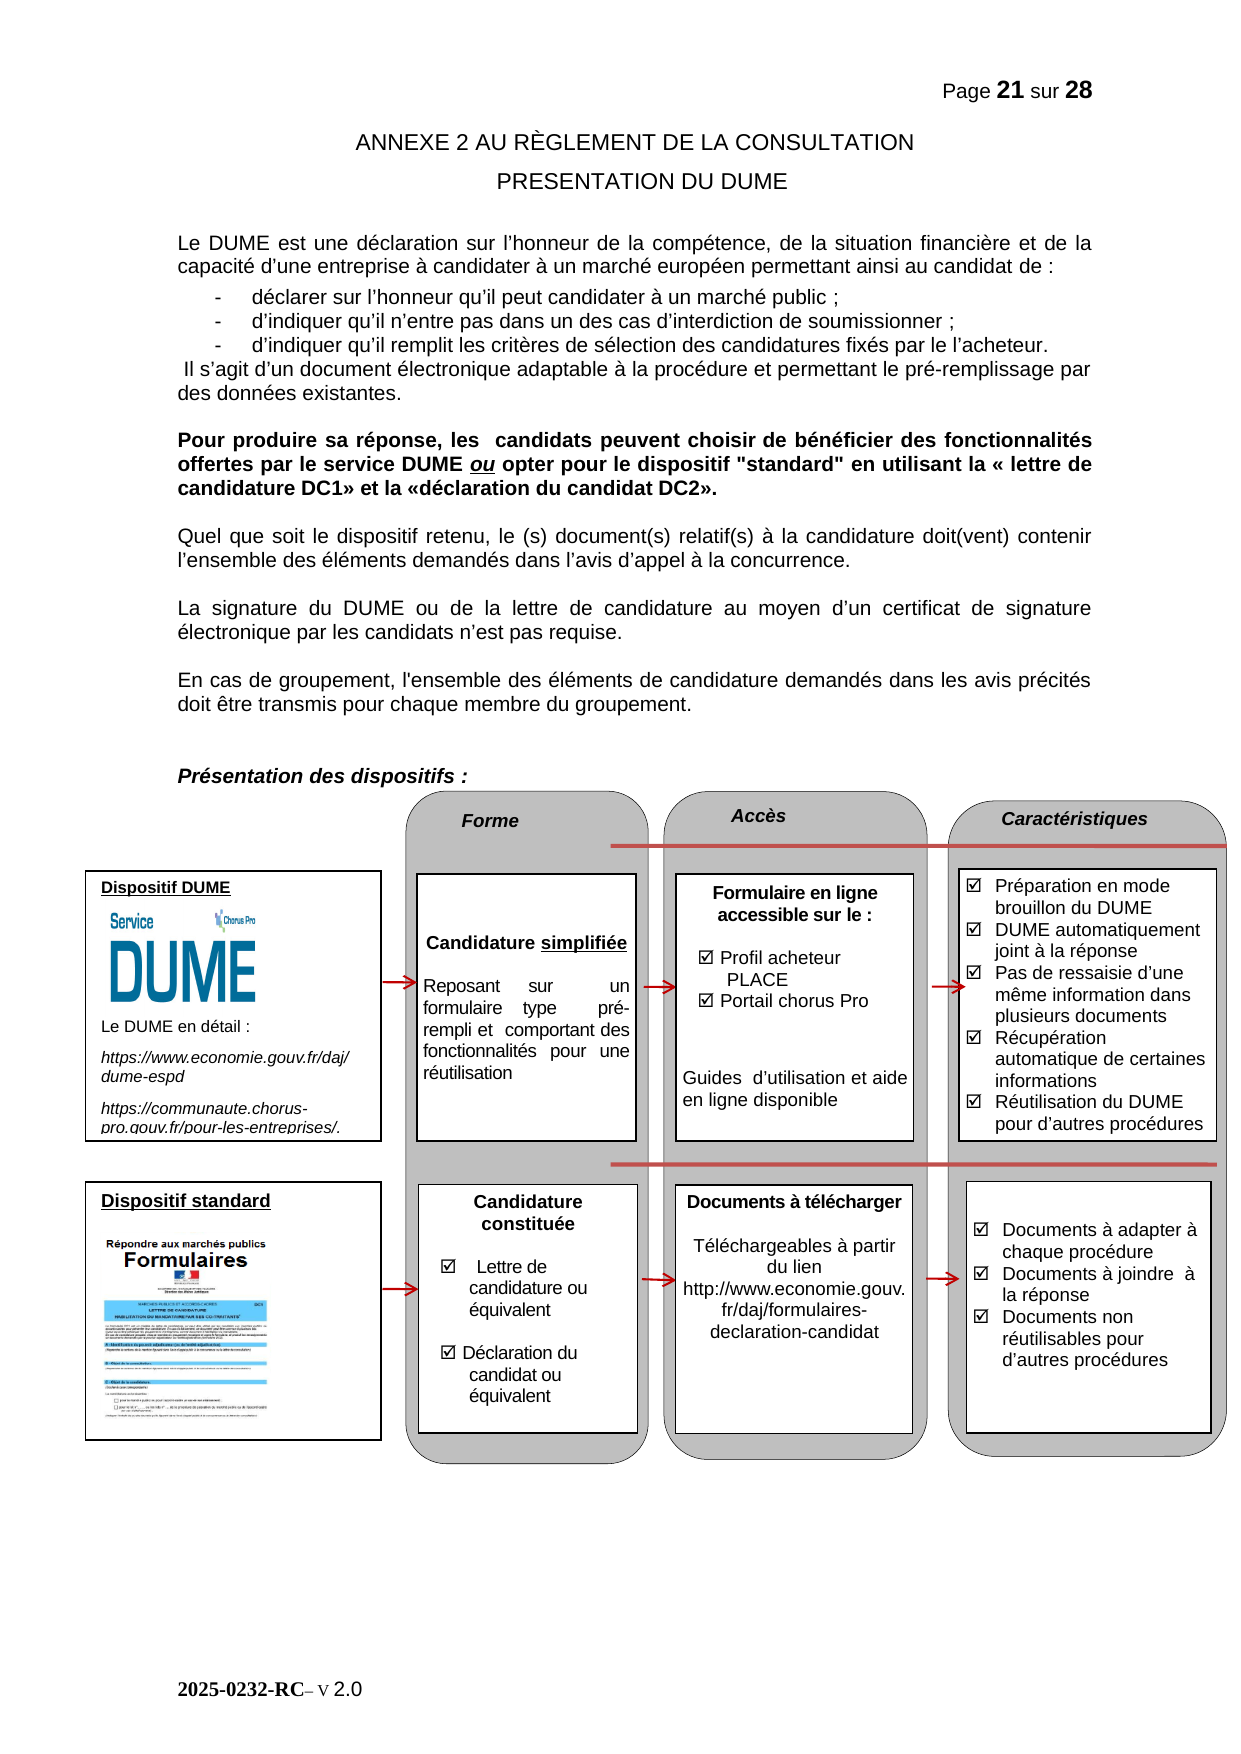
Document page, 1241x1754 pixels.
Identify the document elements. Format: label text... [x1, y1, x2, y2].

text Le DUME est une déclaration sur l’honneur de la compétence, de la situation financière et de la capacité d’une entreprise à candidater à un marché européen permettant ainsi au candidat de : [177, 230, 1092, 278]
text PRESENTATION DU DUME [177, 168, 1092, 194]
text Présentation des dispositifs : [177, 764, 1092, 788]
list déclarer sur l’honneur qu’il peut candidater à un marché public ; [214, 284, 1092, 308]
text Quel que soit le dispositif retenu, le (s) document(s) relatif(s) à la candidature doit(vent) contenir l’ensemble des éléments demandés dans l’avis d’appel à la concurrence. [177, 524, 1092, 572]
text Pour produire sa réponse, les candidats peuvent choisir de bénéficier des fonctionnalités offertes par le service DUME ou opter pour le dispositif "standard" en utilisant la « lettre de candidature DC1» et la «déclaration du candidat DC2». [177, 428, 1092, 500]
text La signature du DUME ou de la lettre de candidature au moyen d’un certificat de signature électronique par les candidats n’est pas requise. [177, 596, 1092, 644]
text Il s’agit d’un document électronique adaptable à la procédure et permettant le pré-remplissage par des données existantes. [177, 356, 1092, 404]
picture [105, 897, 262, 1017]
picture [100, 1232, 272, 1421]
text ANNEXE 2 au Règlement de la Consultation [177, 129, 1092, 155]
list d’indiquer qu’il remplit les critères de sélection des candidatures fixés par le l’acheteur. [214, 332, 1092, 356]
list d’indiquer qu’il n’entre pas dans un des cas d’interdiction de soumissionner ; [214, 308, 1092, 332]
text En cas de groupement, l'ensemble des éléments de candidature demandés dans les avis précités doit être transmis pour chaque membre du groupement. [177, 668, 1092, 716]
